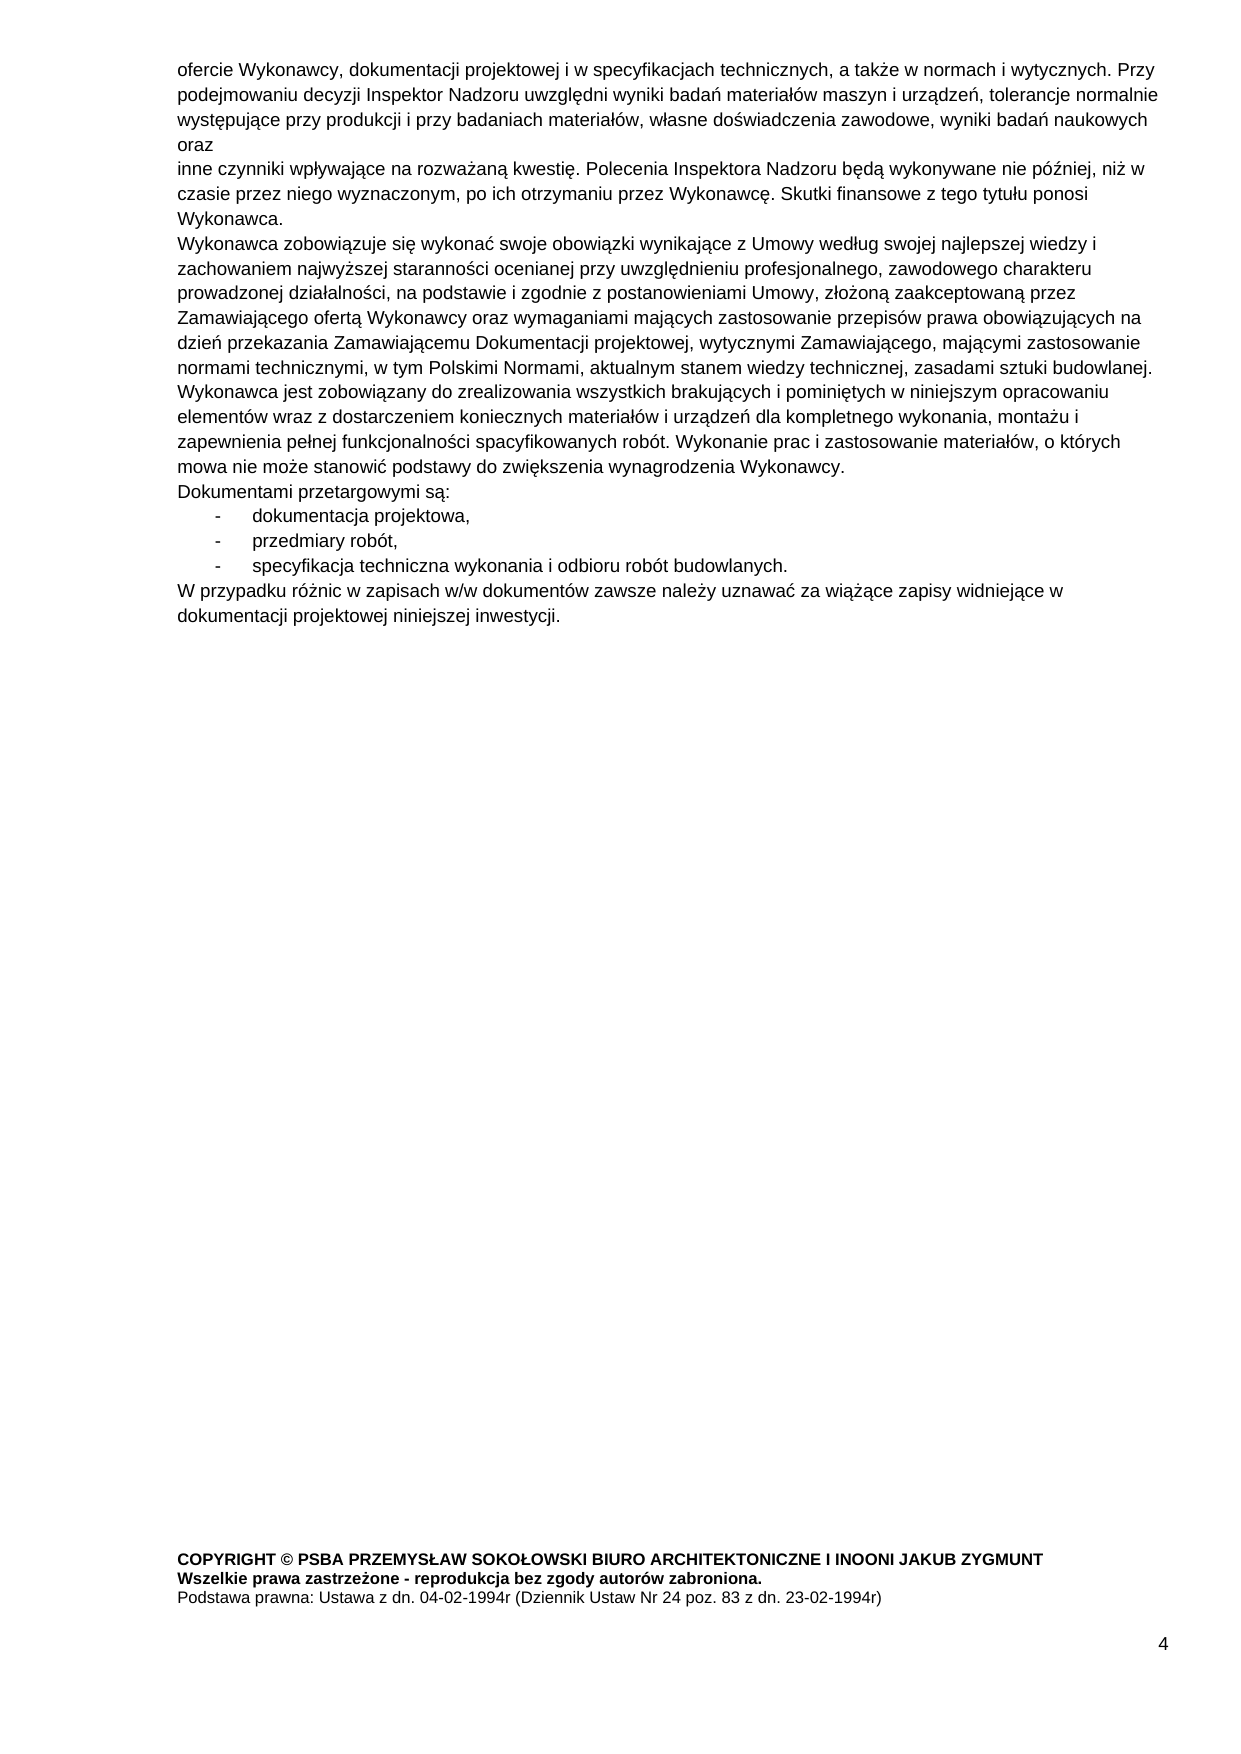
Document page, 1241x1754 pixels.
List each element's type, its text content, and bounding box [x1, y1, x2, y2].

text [177, 59, 1168, 155]
list specyfikacja techniczna wykonania i odbioru robót budowlanych. [214, 555, 1168, 576]
text Wykonawca jest zobowiązany do zrealizowania wszystkich brakujących i pominiętych w niniejszym opracowaniu elementów wraz z dostarczeniem koniecznych materiałów i urządzeń dla kompletnego wykonania, montażu i zapewnienia pełnej funkcjonalności spacyfikowanych robót. Wykonanie prac i zastosowanie materiałów, o których mowa nie może stanowić podstawy do zwiększenia wynagrodzenia Wykonawcy. [177, 381, 1168, 477]
list przedmiary robót, [214, 530, 1168, 552]
list dokumentacja projektowa, [214, 505, 1168, 527]
text Dokumentami przetargowymi są: [177, 480, 1168, 502]
text Wykonawca zobowiązuje się wykonać swoje obowiązki wynikające z Umowy według swojej najlepszej wiedzy i zachowaniem najwyższej staranności ocenianej przy uwzględnieniu profesjonalnego, zawodowego charakteru prowadzonej działalności, na podstawie i zgodnie z postanowieniami Umowy, złożoną zaakceptowaną przez Zamawiającego ofertą Wykonawcy oraz wymaganiami mających zastosowanie przepisów prawa obowiązujących na dzień przekazania Zamawiającemu Dokumentacji projektowej, wytycznymi Zamawiającego, mającymi zastosowanie normami technicznymi, w tym Polskimi Normami, aktualnym stanem wiedzy technicznej, zasadami sztuki budowlanej. [177, 232, 1168, 378]
text W przypadku różnic w zapisach w/w dokumentów zawsze należy uznawać za wiążące zapisy widniejące w dokumentacji projektowej niniejszej inwestycji. [177, 579, 1168, 626]
text inne czynniki wpływające na rozważaną kwestię. Polecenia Inspektora Nadzoru będą wykonywane nie później, niż w czasie przez niego wyznaczonym, po ich otrzymaniu przez Wykonawcę. Skutki finansowe z tego tytułu ponosi Wykonawca. [177, 158, 1168, 229]
